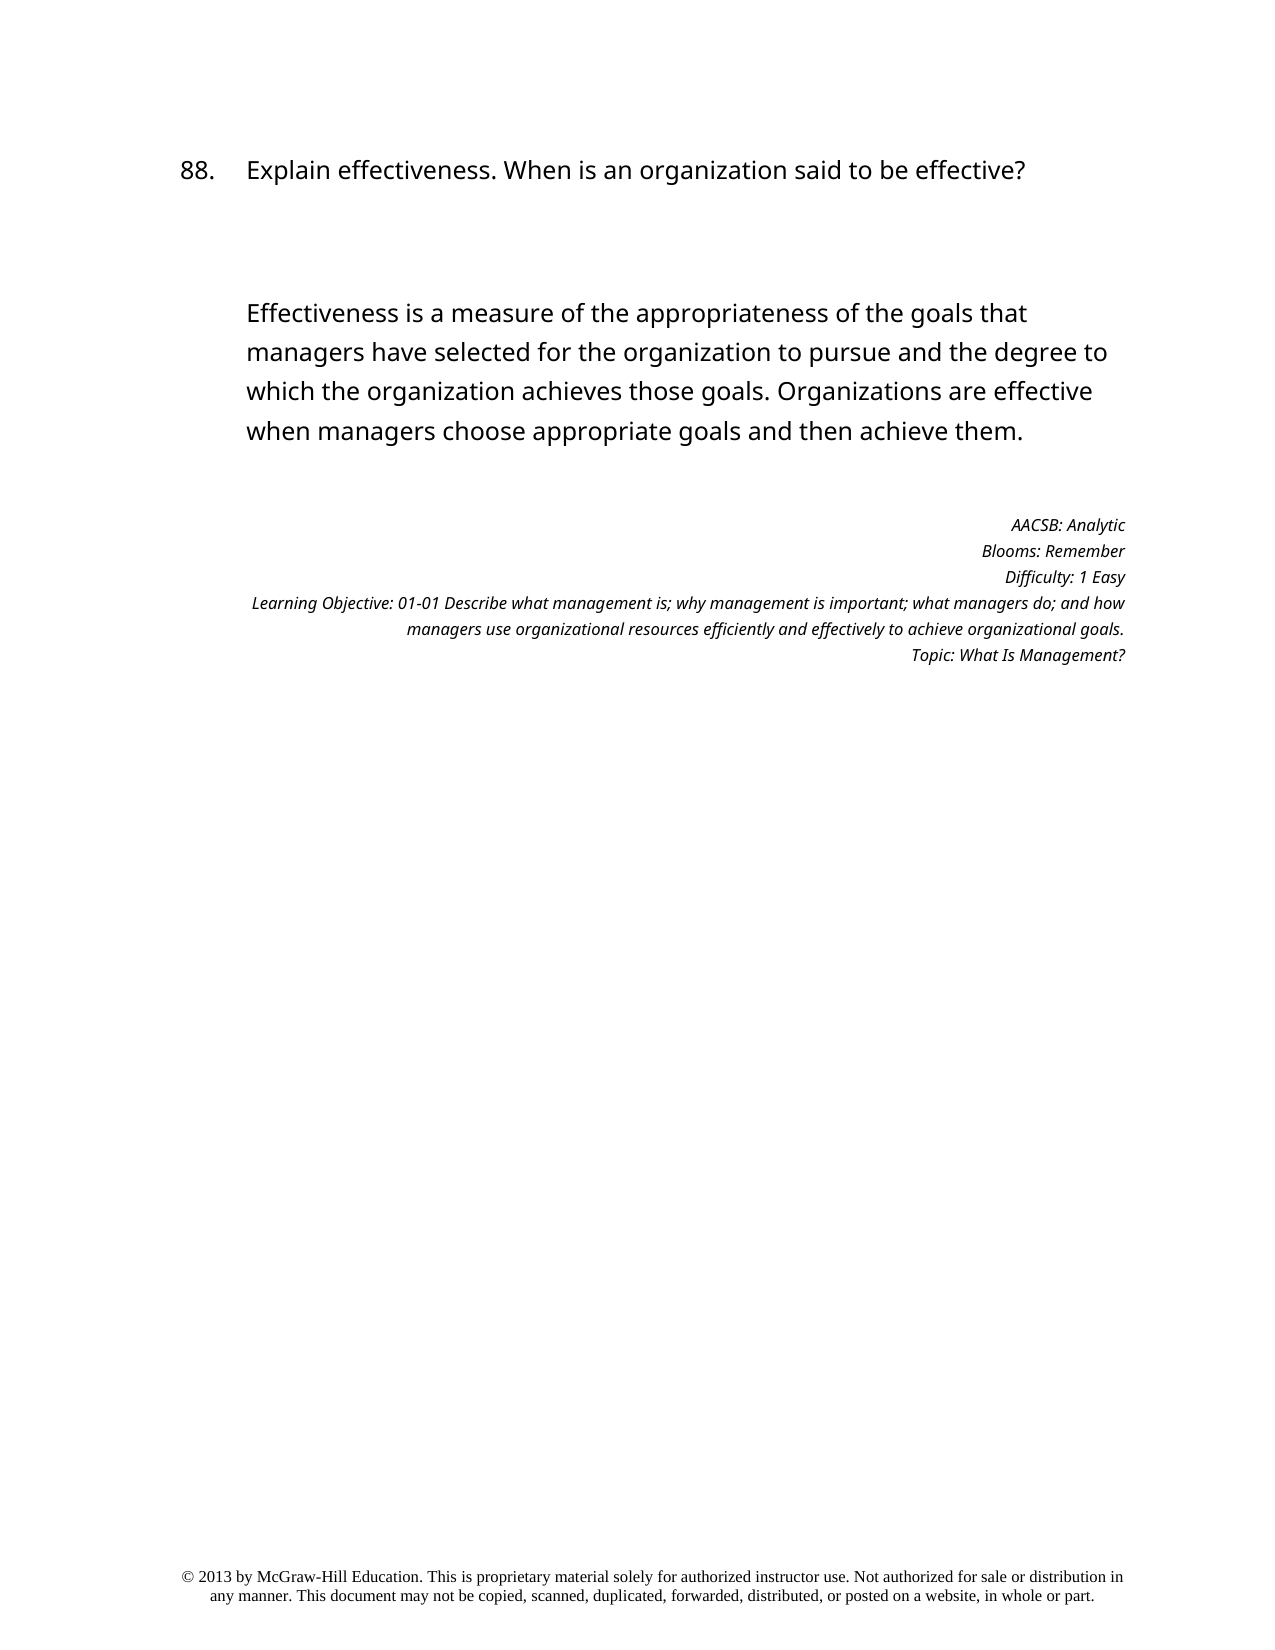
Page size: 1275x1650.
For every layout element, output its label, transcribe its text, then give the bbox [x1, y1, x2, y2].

table_header AACSB: Analytic Blooms: Remember Difficulty: 1 Easy Learning Objective: 01-01 Describe what management is; why management is important; what managers do; and how managers use organizational resources efficiently and effectively to achieve organizational goals. Topic: What Is Management? [180, 514, 1125, 702]
table_header Explain effectiveness. When is an organization said to be effective? Effectiveness is a measure of the appropriateness of the goals that managers have selected for the organization to pursue and the degree to which the organization achieves those goals. Organizations are effective when managers choose appropriate goals and then achieve them. [246, 153, 1125, 484]
table_header 88. [180, 153, 246, 484]
